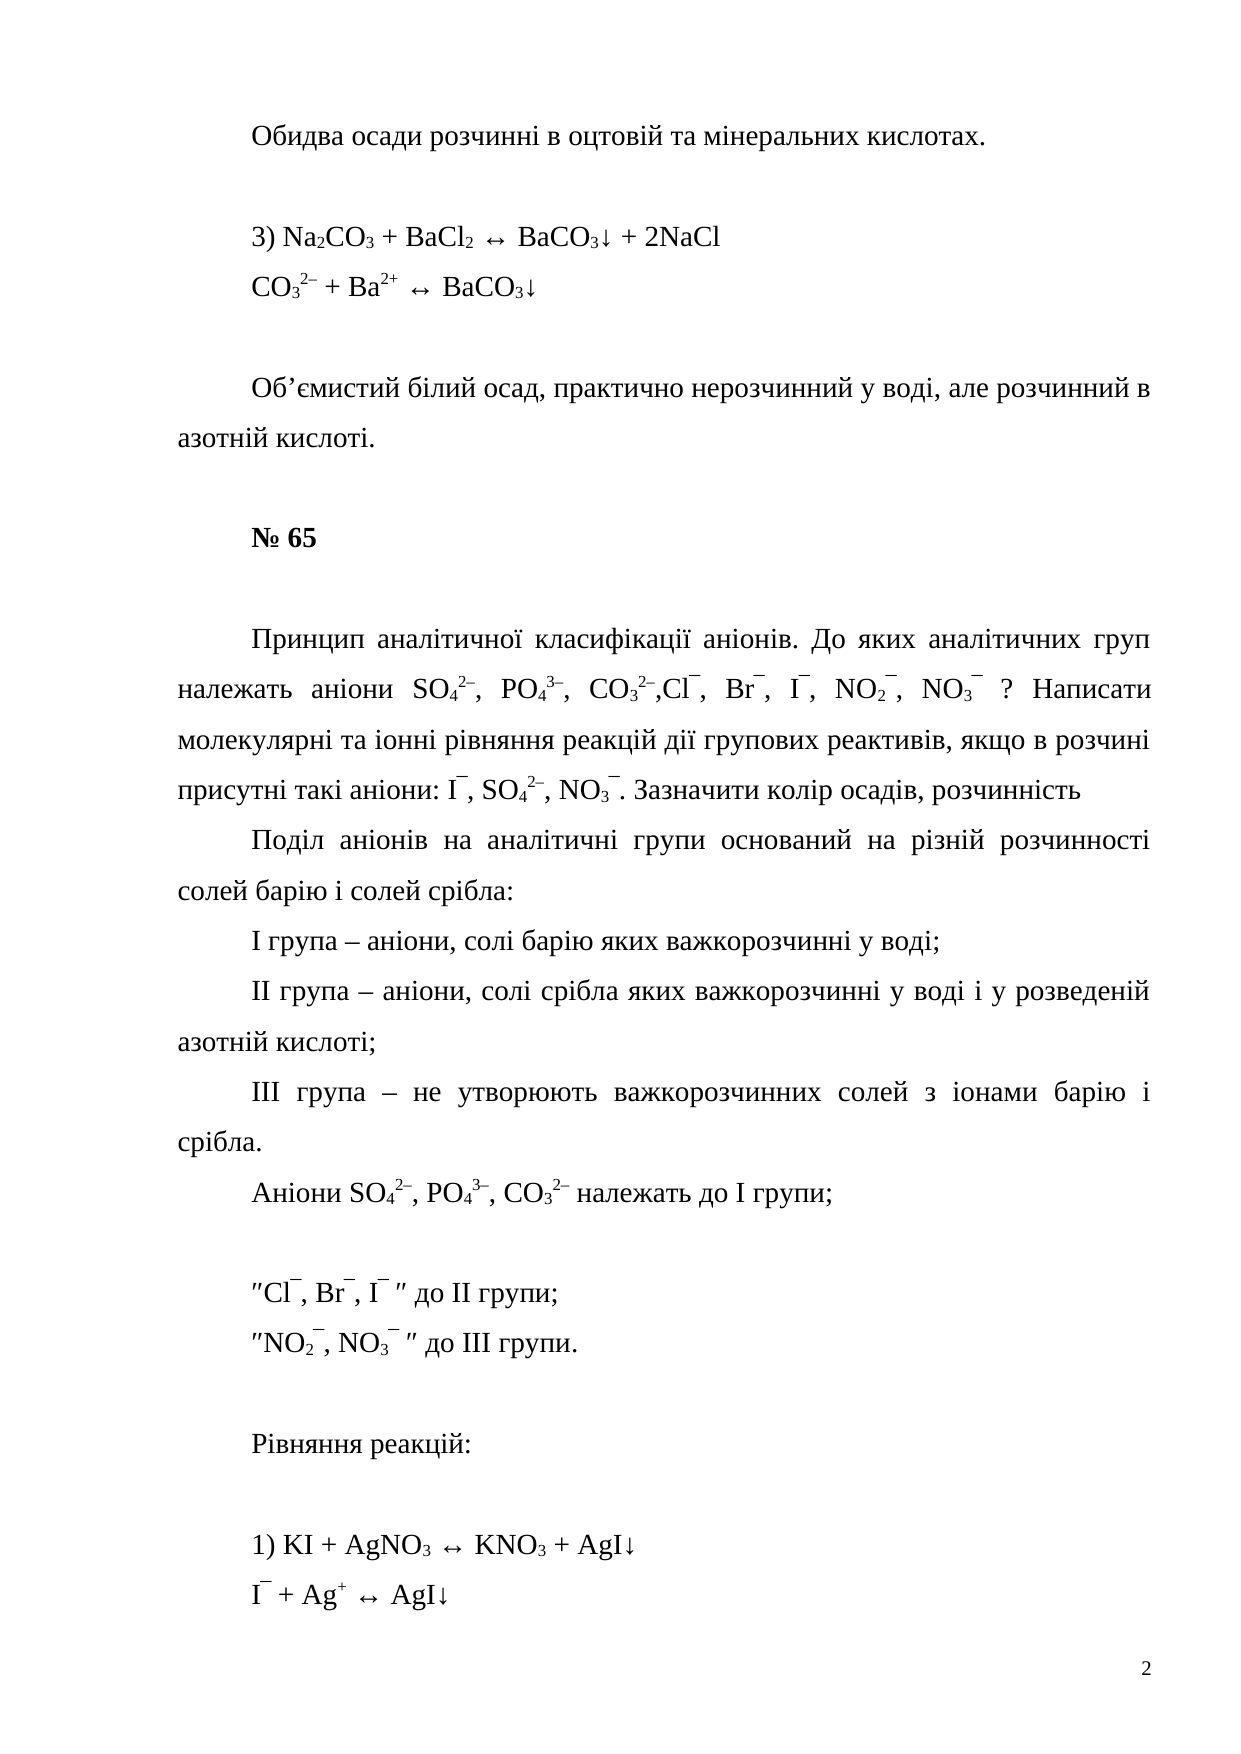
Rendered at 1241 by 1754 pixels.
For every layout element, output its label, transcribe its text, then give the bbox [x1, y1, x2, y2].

text ″Cl‾, Br‾, I‾ ″ до ІІ групи; [177, 1275, 1152, 1309]
text I‾ + Ag+ ↔ AgI↓ [177, 1577, 1152, 1611]
text ″NO2‾, NO3‾ ″ до ІІІ групи. [177, 1326, 1152, 1359]
text Принцип аналітичної класифікації аніонів. До яких аналітичних груп належать аніони SO42–, PO43–, CO32–,Cl‾, Br‾, I‾, NO2‾, NO3‾ ? Написати молекулярні та іонні рівняння реакцій дії групових реактивів, якщо в розчині присутні такі аніони: I‾, SO42–, NO3‾. Зазначити колір осадів, розчинність [177, 621, 1152, 806]
text 3) Na2CO3 + BaCl2 ↔ BaCO3↓ + 2NaCl [177, 219, 1152, 252]
text Аніони SO42–, PO43–, CO32– належать до І групи; [177, 1175, 1152, 1208]
subtitle ІІ група – аніони, солі срібла яких важкорозчинні у воді і у розведеній азотній кислоті; [177, 973, 1152, 1057]
text Об’ємистий білий осад, практично нерозчинний у воді, але розчинний в азотній кислоті. [177, 370, 1152, 453]
subtitle І група – аніони, солі барію яких важкорозчинні у воді; [177, 923, 1152, 957]
text CO32– + Ba2+ ↔ BaCO3↓ [177, 269, 1152, 303]
text Обидва осади розчинні в оцтовій та мінеральних кислотах. [177, 118, 1152, 152]
text № 65 [177, 521, 1152, 554]
text Рівняння реакцій: [177, 1426, 1152, 1460]
text ІІІ група – не утворюють важкорозчинних солей з іонами барію і срібла. [177, 1074, 1152, 1158]
text 1) KI + AgNO3 ↔ KNO3 + AgI↓ [177, 1527, 1152, 1560]
subtitle Поділ аніонів на аналітичні групи оснований на різній розчинності солей барію і солей срібла: [177, 822, 1152, 906]
